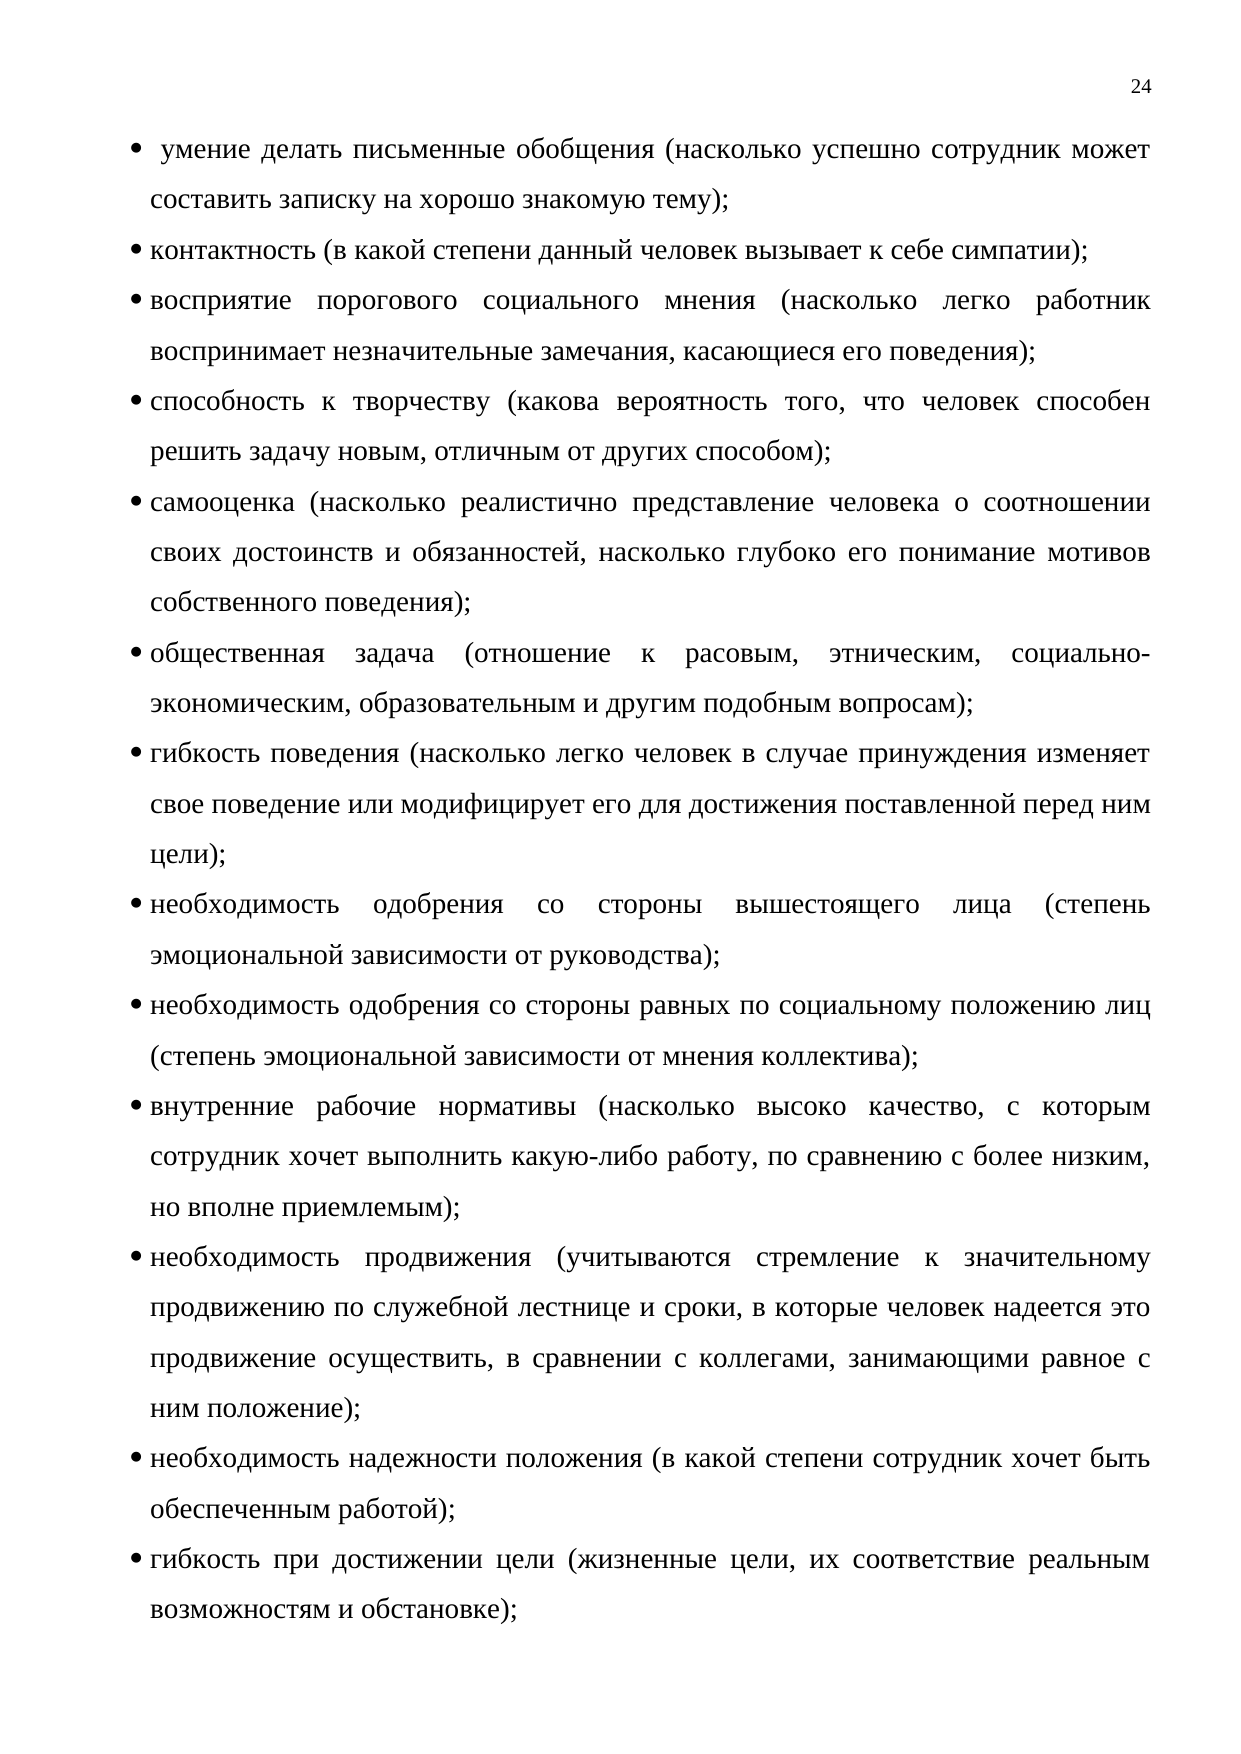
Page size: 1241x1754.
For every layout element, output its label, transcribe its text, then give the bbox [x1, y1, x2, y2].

list общественная задача (отношение к расовым, этническим, социально-экономическим, образовательным и другим подобным вопросам); [131, 635, 1152, 719]
list внутренние рабочие нормативы (насколько высоко качество, с которым сотрудник хочет выполнить какую-либо работу, по сравнению с более низким, но вполне приемлемым); [131, 1088, 1152, 1222]
list гибкость при достижении цели (жизненные цели, их соответствие реальным возможностям и обстановке); [131, 1541, 1152, 1625]
list необходимость одобрения со стороны вышестоящего лица (степень эмоциональной зависимости от руководства); [131, 886, 1152, 970]
list необходимость одобрения со стороны равных по социальному положению лиц (степень эмоциональной зависимости от мнения коллектива); [131, 987, 1152, 1071]
list контактность (в какой степени данный человек вызывает к себе симпатии); [131, 232, 1152, 265]
list необходимость продвижения (учитываются стремление к значительному продвижению по служебной лестнице и сроки, в которые человек надеется это продвижение осуществить, в сравнении с коллегами, занимающими равное с ним положение); [131, 1239, 1152, 1423]
list гибкость поведения (насколько легко человек в случае принуждения изменяет свое поведение или модифицирует его для достижения поставленной перед ним цели); [131, 735, 1152, 870]
list способность к творчеству (какова вероятность того, что человек способен решить задачу новым, отличным от других способом); [131, 383, 1152, 467]
list необходимость надежности положения (в какой степени сотрудник хочет быть обеспеченным работой); [131, 1440, 1152, 1524]
list самооценка (насколько реалистично представление человека о соотношении своих достоинств и обязанностей, насколько глубоко его понимание мотивов собственного поведения); [131, 484, 1152, 618]
list восприятие порогового социального мнения (насколько легко работник воспринимает незначительные замечания, касающиеся его поведения); [131, 282, 1152, 366]
list умение делать письменные обобщения (насколько успешно сотрудник может составить записку на хорошо знакомую тему); [131, 131, 1152, 215]
